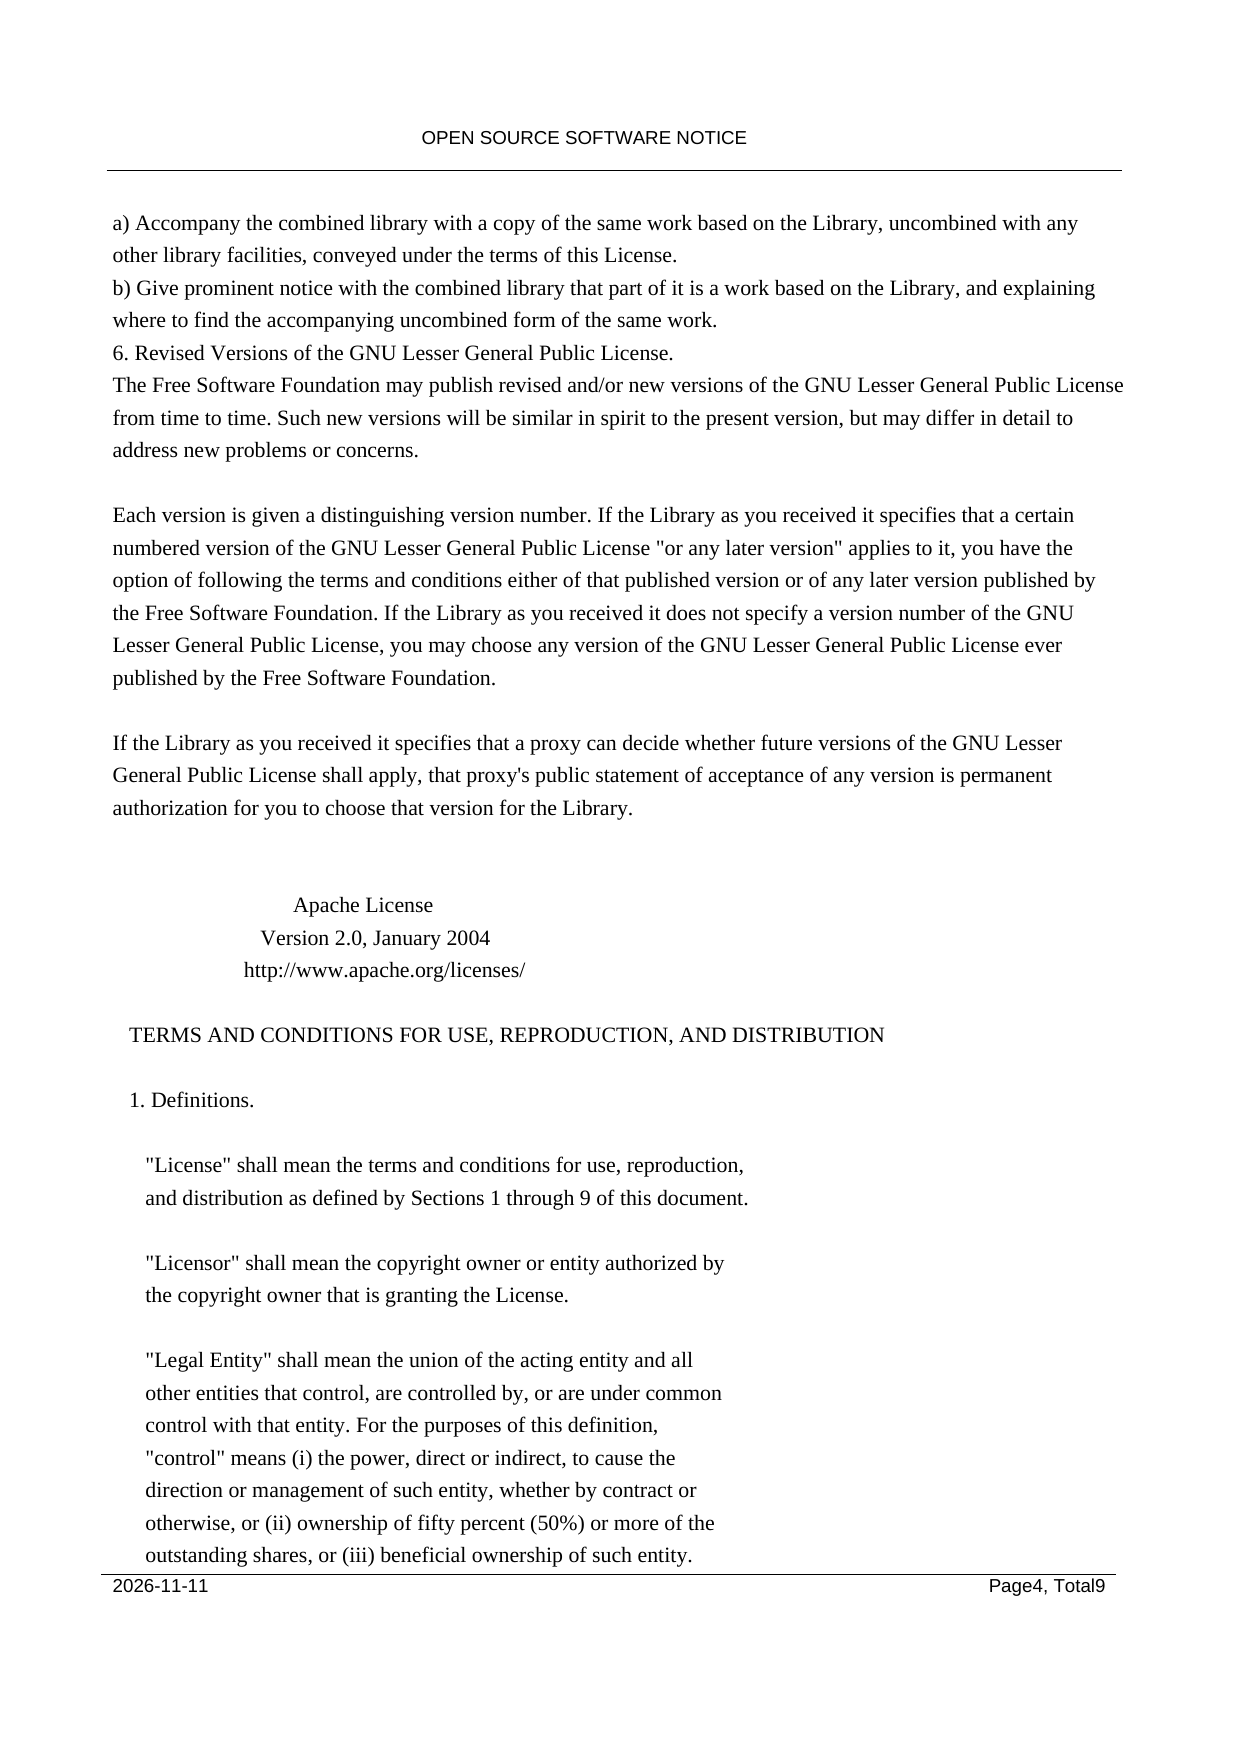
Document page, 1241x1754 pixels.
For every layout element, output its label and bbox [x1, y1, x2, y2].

text [112, 206, 1128, 1571]
